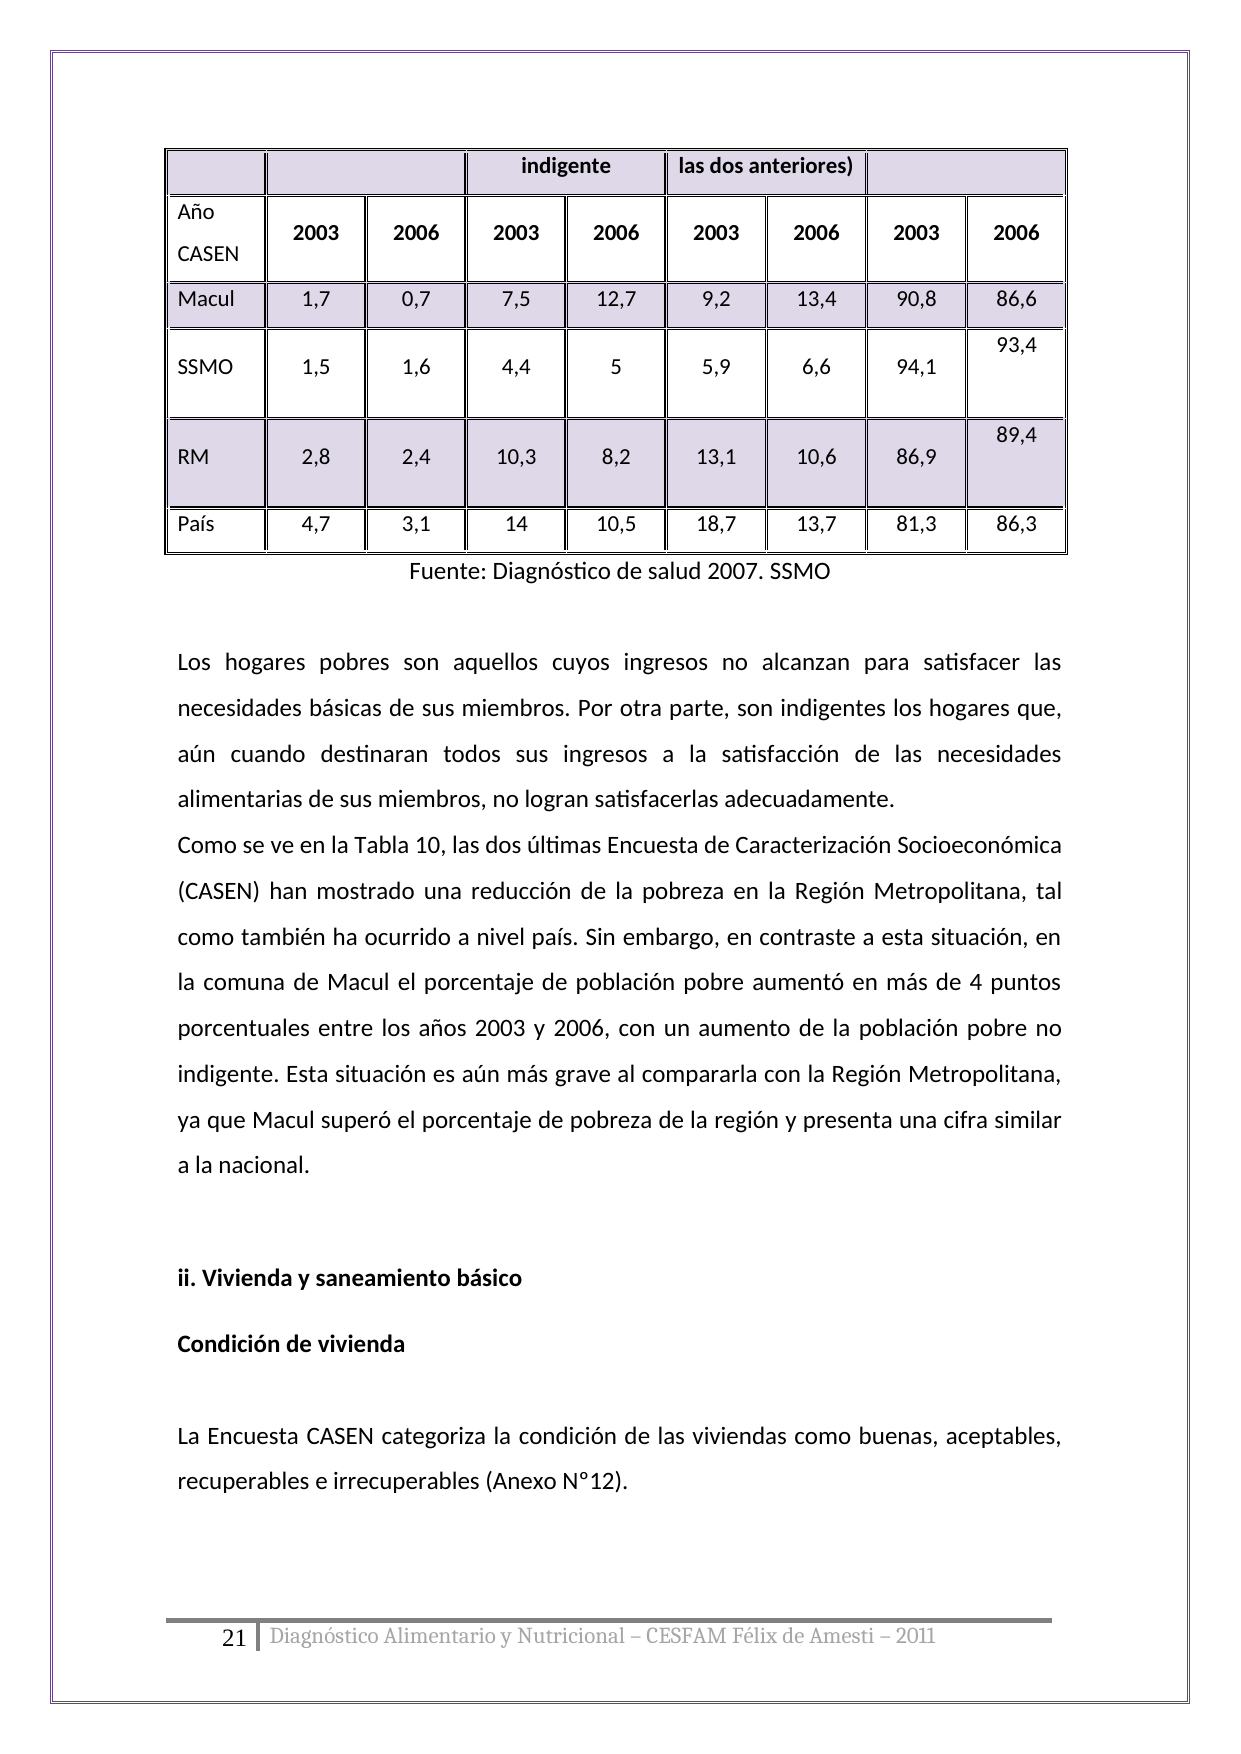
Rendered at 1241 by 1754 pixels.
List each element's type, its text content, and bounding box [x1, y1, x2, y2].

table_cell SSMO [168, 327, 265, 417]
subtitle ii. Vivienda y saneamiento básico [177, 1262, 1063, 1292]
table_cell 10,3 [468, 420, 564, 506]
table_cell 1,5 [268, 330, 364, 417]
table_cell 8,2 [568, 420, 664, 506]
table_cell 14 [466, 510, 566, 552]
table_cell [466, 151, 666, 194]
table_cell 1,7 [268, 284, 364, 327]
table_cell 10,5 [566, 510, 666, 552]
table_cell País [168, 506, 266, 552]
table_cell % No pobre [866, 151, 1065, 194]
table_cell 6,6 [768, 330, 865, 417]
table_cell 13,7 [766, 510, 866, 552]
table_cell 5 [568, 330, 664, 417]
table_cell RM [168, 417, 265, 506]
text Como se ve en la Tabla 10, las dos últimas Encuesta de Caracterización Socioeconómica (CASEN) han mostrado una reducción de la pobreza en la Región Metropolitana, tal como también ha ocurrido a nivel país. Sin embargo, en contraste a esta situación, en la comuna de Macul el porcentaje de población pobre aumentó en más de 4 puntos porcentuales entre los años 2003 y 2006, con un aumento de la población pobre no indigente. Esta situación es aún más grave al compararla con la Región Metropolitana, ya que Macul superó el porcentaje de pobreza de la región y presenta una cifra similar a la nacional. [177, 829, 1063, 1180]
table_cell 94,1 [868, 330, 965, 417]
table_cell Año CASEN [166, 194, 266, 281]
table_cell 81,3 [866, 510, 966, 552]
text Fuente: Diagnóstico de salud 2007. SSMO [177, 555, 1063, 586]
table_cell 18,7 [666, 510, 766, 552]
subtitle Condición de vivienda [177, 1328, 1063, 1359]
table_cell 3,1 [366, 510, 466, 552]
table_cell 2,8 [268, 420, 364, 506]
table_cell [666, 151, 866, 194]
table_cell 2006 [568, 197, 664, 281]
table_cell 2003 [468, 197, 564, 281]
table_cell 2006 [368, 197, 464, 281]
table_cell 86,6 [966, 281, 1066, 327]
table_cell 1,6 [368, 330, 464, 417]
table_cell 0,7 [368, 284, 464, 327]
table_cell 5,9 [668, 330, 765, 417]
table_cell 12,7 [568, 284, 664, 327]
table_cell 86,3 [966, 506, 1065, 552]
table_cell 90,8 [868, 284, 965, 327]
table_cell 2003 [868, 197, 965, 281]
table_cell 93,4 [968, 327, 1065, 417]
table_cell 4,7 [266, 510, 366, 552]
table_cell 13,1 [668, 420, 765, 506]
table_cell 4,4 [468, 330, 564, 417]
table_cell 10,6 [768, 420, 865, 506]
table_cell 86,9 [868, 420, 965, 506]
table_cell 13,4 [768, 284, 865, 327]
table_cell Macul [166, 281, 266, 327]
table_cell 7,5 [468, 284, 564, 327]
table_cell 2003 [668, 197, 765, 281]
table_cell 9,2 [668, 284, 765, 327]
table_cell 2003 [268, 197, 364, 281]
text La Encuesta CASEN categoriza la condición de las viviendas como buenas, aceptables, recuperables e irrecuperables (Anexo Nº12). [177, 1420, 1063, 1496]
table_cell 2,4 [368, 420, 464, 506]
table_cell % Indigente [266, 151, 466, 194]
table_cell 89,4 [968, 417, 1065, 506]
table_cell 2006 [966, 194, 1066, 281]
text Los hogares pobres son aquellos cuyos ingresos no alcanzan para satisfacer las necesidades básicas de sus miembros. Por otra parte, son indigentes los hogares que, aún cuando destinaran todos sus ingresos a la satisfacción de las necesidades alimentarias de sus miembros, no logran satisfacerlas adecuadamente. [177, 646, 1063, 814]
table_cell 2006 [768, 197, 865, 281]
